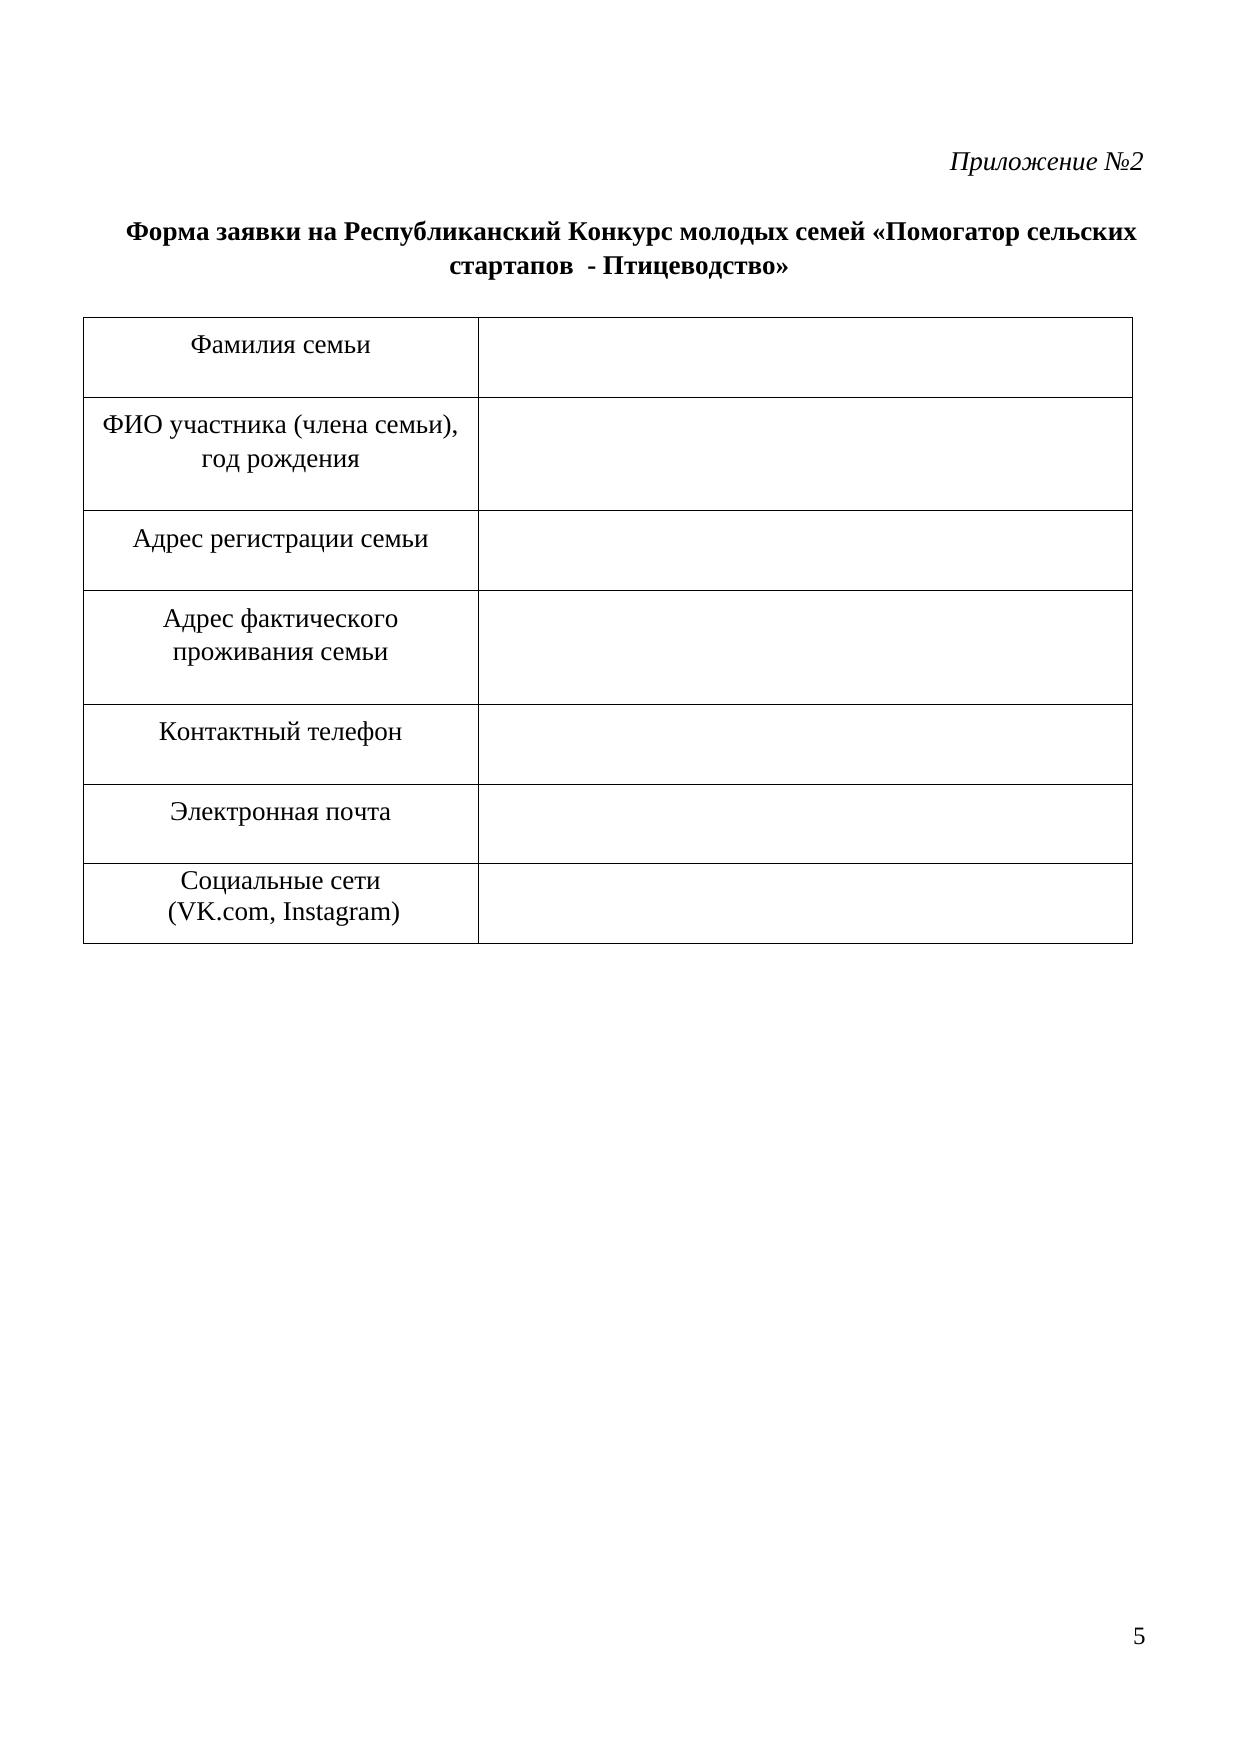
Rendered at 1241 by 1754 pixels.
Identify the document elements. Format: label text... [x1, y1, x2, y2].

table_cell Адрес регистрации семьи [84, 511, 478, 590]
table_cell [479, 511, 1132, 590]
table_cell [479, 705, 1132, 783]
table_header Фамилия семьи [84, 318, 478, 397]
text Приложение №2 [399, 144, 1143, 177]
table_cell Электронная почта [84, 785, 478, 863]
table_cell Социальные сети (VK.com, Instagram) [84, 864, 478, 943]
table_cell Адрес фактического проживания семьи [84, 591, 478, 704]
table_cell Контактный телефон [84, 705, 478, 783]
table_cell [479, 398, 1132, 510]
table_cell [479, 864, 1132, 943]
table_cell ФИО участника (члена семьи), год рождения [84, 398, 478, 510]
text Форма заявки на Республиканский Конкурс молодых семей «Помогатор сельских стартапов - Птицеводство» [95, 213, 1143, 281]
table_cell [479, 591, 1132, 704]
table_header [479, 318, 1132, 397]
table_cell [479, 785, 1132, 863]
